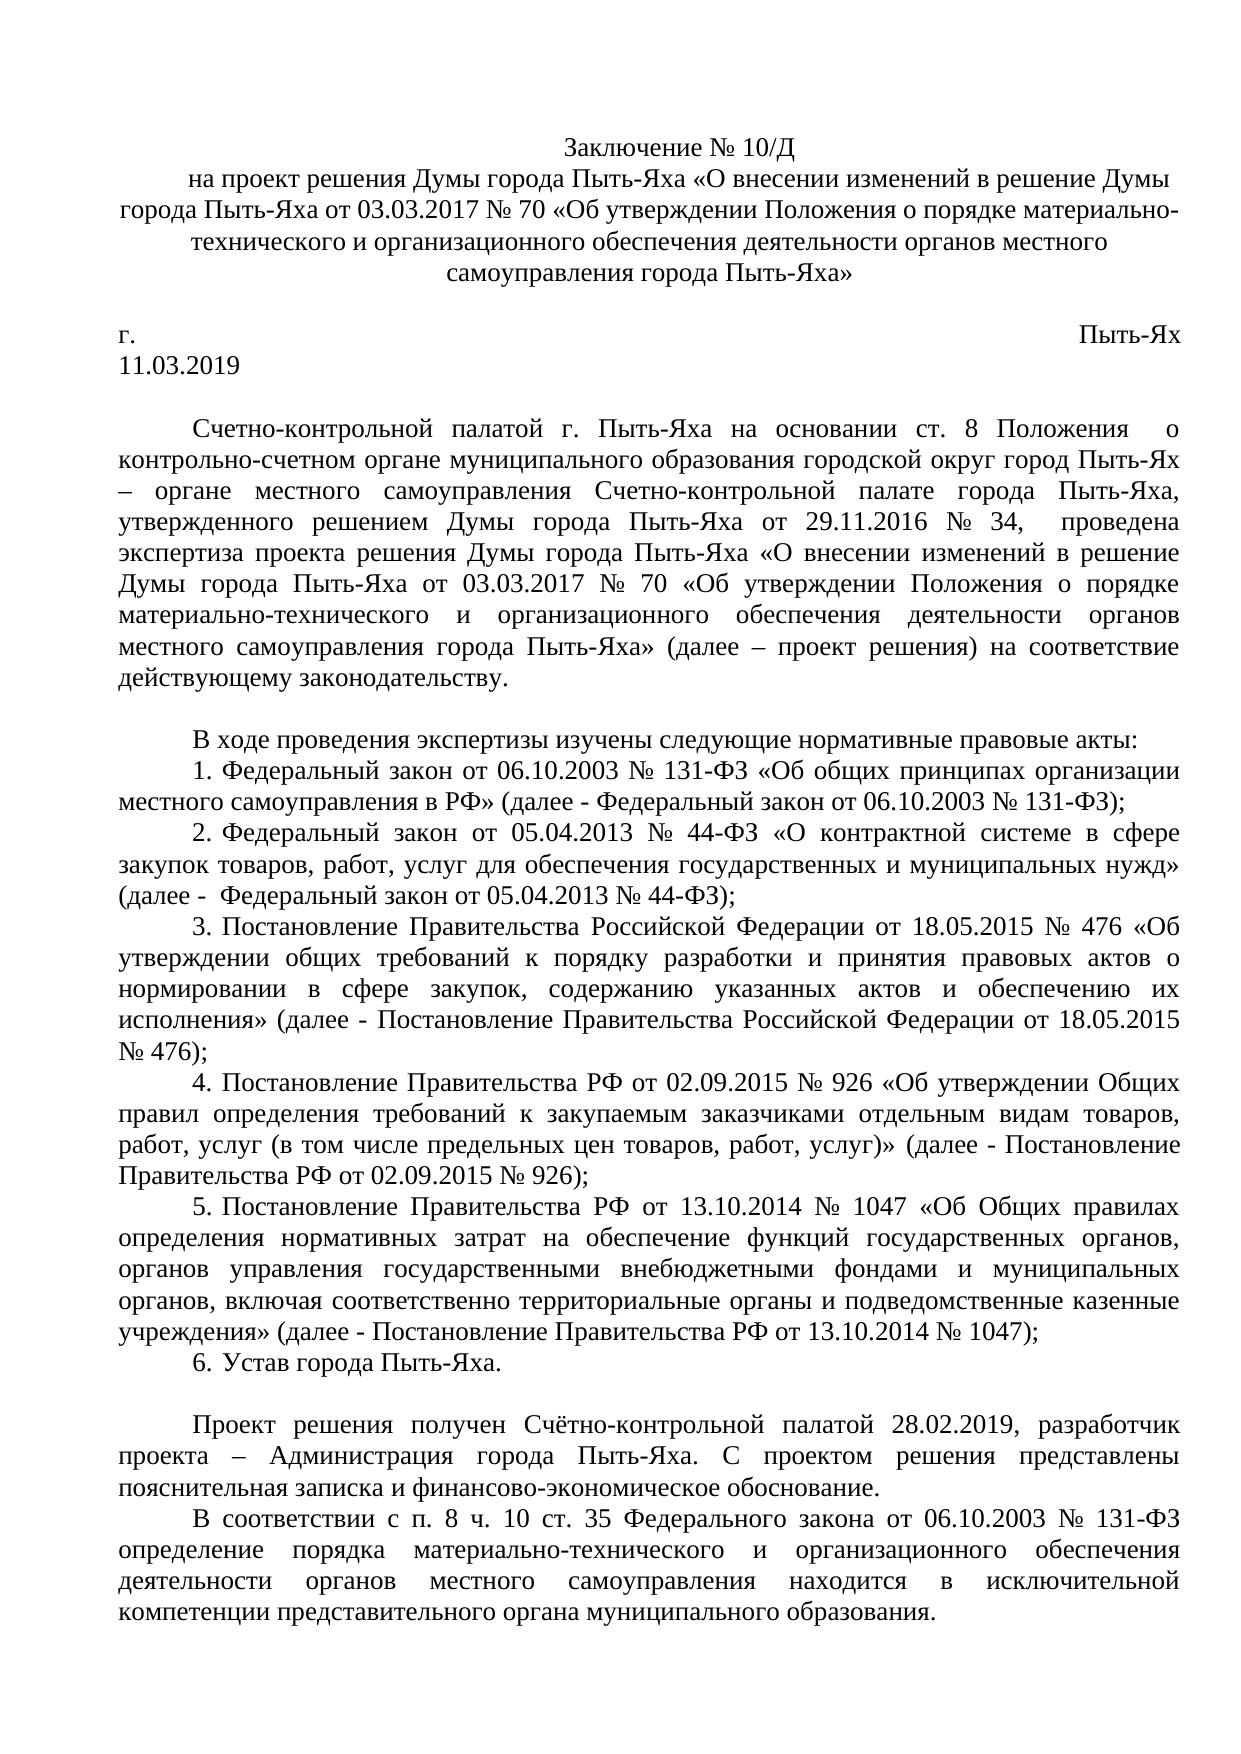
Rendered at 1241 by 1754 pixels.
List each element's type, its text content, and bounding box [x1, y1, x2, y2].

text В ходе проведения экспертизы изучены следующие нормативные правовые акты: [118, 723, 1181, 754]
list Федеральный закон от 06.10.2003 № 131-ФЗ «Об общих принципах организации местного самоуправления в РФ» (далее - Федеральный закон от 06.10.2003 № 131-ФЗ); [118, 754, 1181, 817]
text Заключение № 10/Д [118, 131, 1181, 162]
text В соответствии с п. 8 ч. 10 ст. 35 Федерального закона от 06.10.2003 № 131-ФЗ определение порядка материально-технического и организационного обеспечения деятельности органов местного самоуправления находится в исключительной компетенции представительного органа муниципального образования. [118, 1502, 1181, 1626]
text Счетно-контрольной палатой г. Пыть-Яха на основании ст. 8 Положения о контрольно-счетном органе муниципального образования городской округ город Пыть-Ях – органе местного самоуправления Счетно-контрольной палате города Пыть-Яха, утвержденного решением Думы города Пыть-Яха от 29.11.2016 № 34, проведена экспертиза проекта решения Думы города Пыть-Яха «О внесении изменений в решение Думы города Пыть-Яха от 03.03.2017 № 70 «Об утверждении Положения о порядке материально-технического и организационного обеспечения деятельности органов местного самоуправления города Пыть-Яха» (далее – проект решения) на соответствие действующему законодательству. [118, 412, 1181, 692]
text Проект решения получен Счётно-контрольной палатой 28.02.2019, разработчик проекта – Администрация города Пыть-Яха. С проектом решения представлены пояснительная записка и финансово-экономическое обоснование. [118, 1408, 1181, 1502]
text г. Пыть-Ях 11.03.2019 [118, 318, 1181, 381]
list Устав города Пыть-Яха. [118, 1346, 1181, 1377]
list Федеральный закон от 05.04.2013 № 44-ФЗ «О контрактной системе в сфере закупок товаров, работ, услуг для обеспечения государственных и муниципальных нужд» (далее - Федеральный закон от 05.04.2013 № 44-ФЗ); [118, 817, 1181, 910]
text на проект решения Думы города Пыть-Яха «О внесении изменений в решение Думы города Пыть-Яха от 03.03.2017 № 70 «Об утверждении Положения о порядке материально-технического и организационного обеспечения деятельности органов местного самоуправления города Пыть-Яха» [118, 162, 1181, 287]
list Постановление Правительства РФ от 13.10.2014 № 1047 «Об Общих правилах определения нормативных затрат на обеспечение функций государственных органов, органов управления государственными внебюджетными фондами и муниципальных органов, включая соответственно территориальные органы и подведомственные казенные учреждения» (далее - Постановление Правительства РФ от 13.10.2014 № 1047); [118, 1190, 1181, 1346]
list Постановление Правительства РФ от 02.09.2015 № 926 «Об утверждении Общих правил определения требований к закупаемым заказчиками отдельным видам товаров, работ, услуг (в том числе предельных цен товаров, работ, услуг)» (далее - Постановление Правительства РФ от 02.09.2015 № 926); [118, 1066, 1181, 1190]
list Постановление Правительства Российской Федерации от 18.05.2015 № 476 «Об утверждении общих требований к порядку разработки и принятия правовых актов о нормировании в сфере закупок, содержанию указанных актов и обеспечению их исполнения» (далее - Постановление Правительства Российской Федерации от 18.05.2015 № 476); [118, 910, 1181, 1066]
